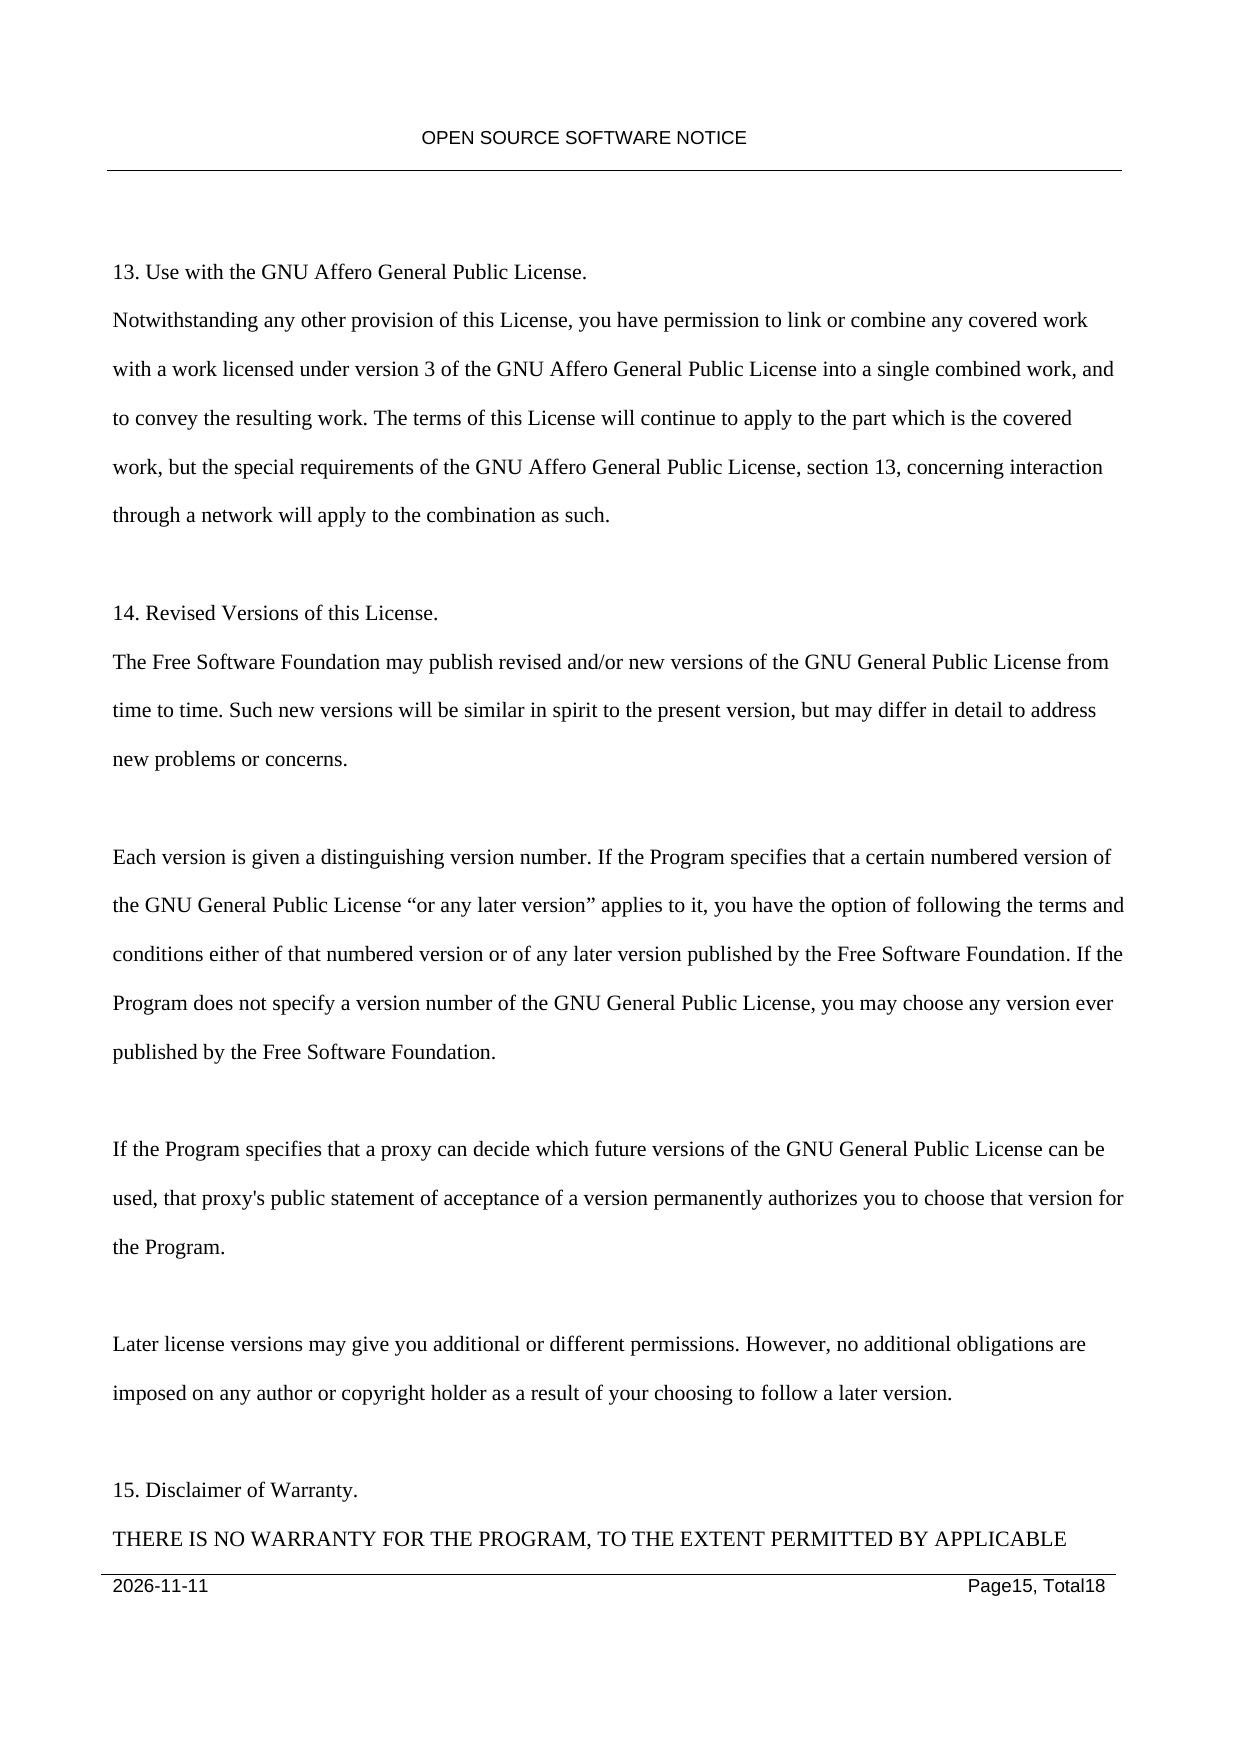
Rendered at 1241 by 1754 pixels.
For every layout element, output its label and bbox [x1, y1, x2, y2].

text [112, 206, 1128, 1555]
